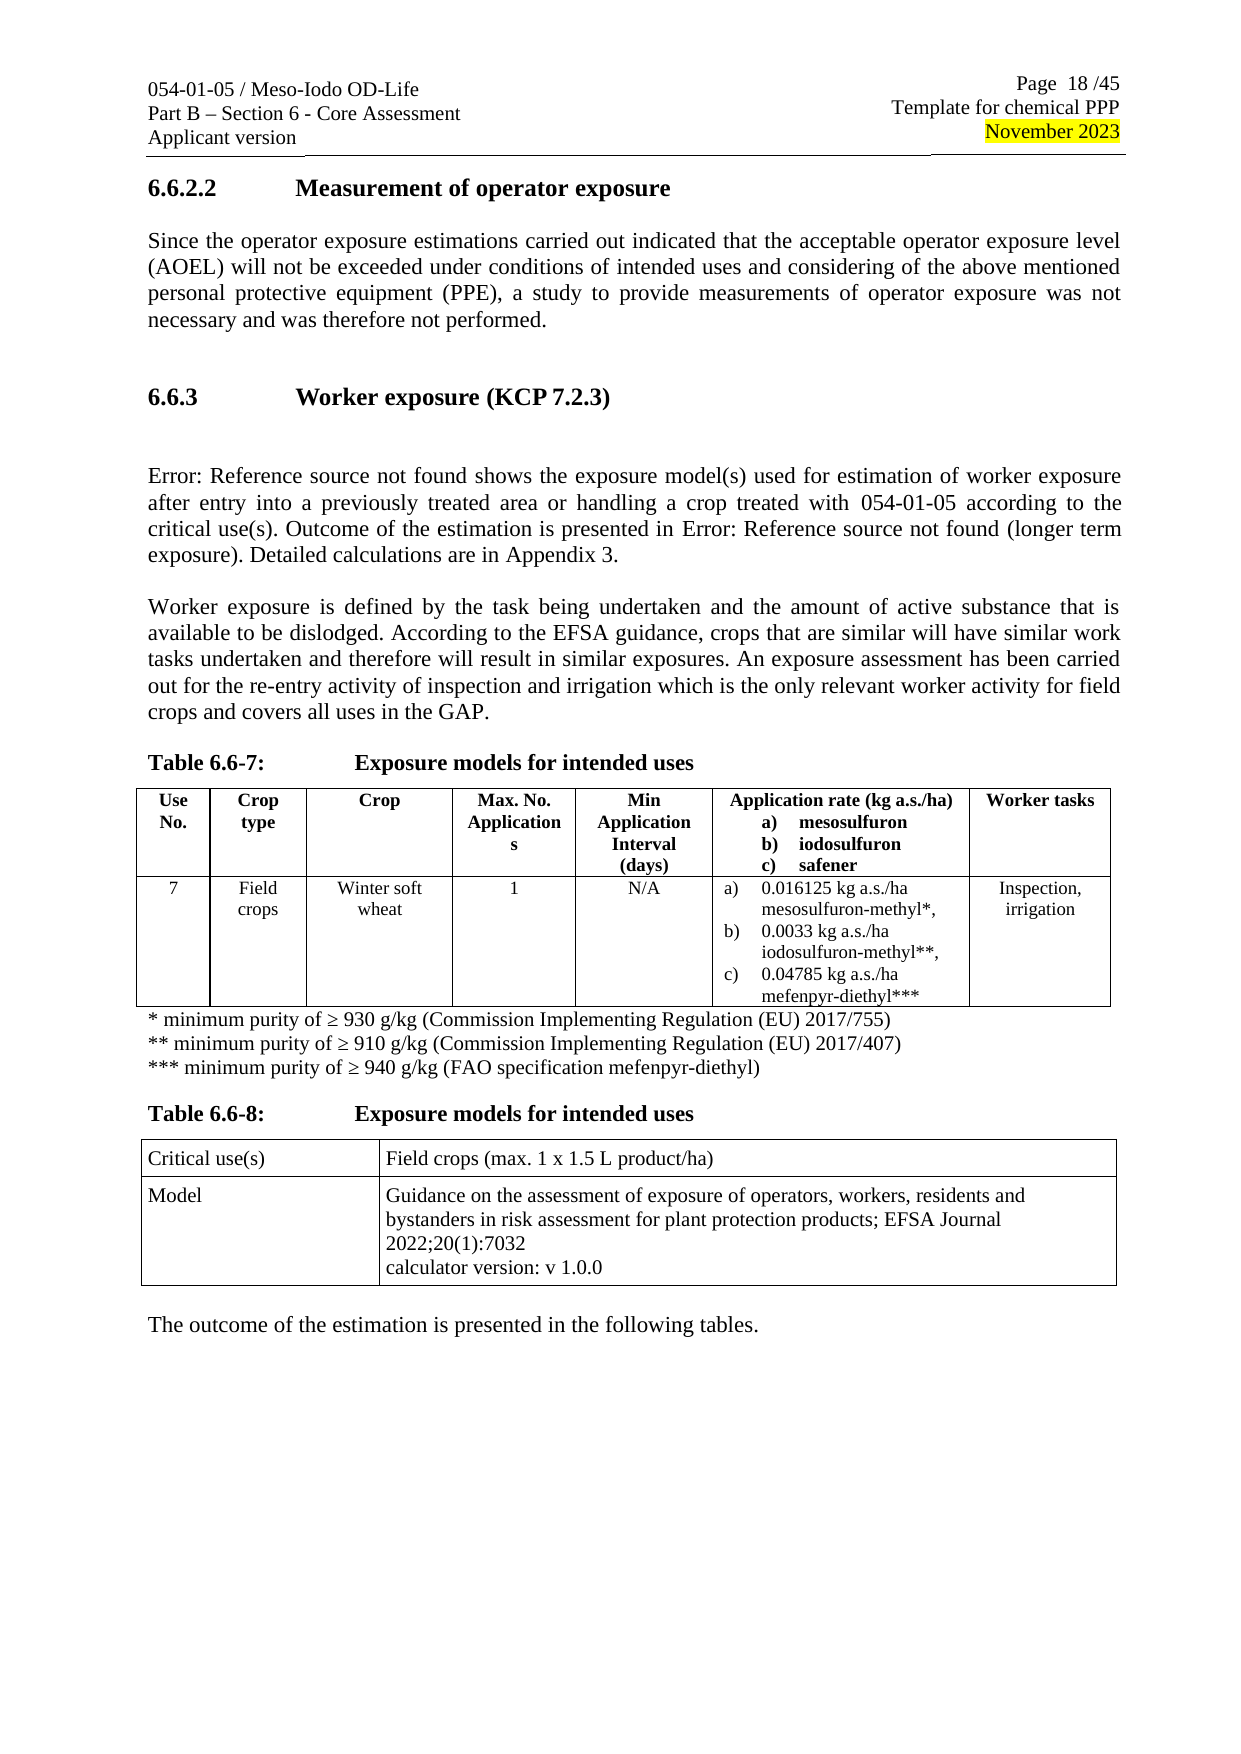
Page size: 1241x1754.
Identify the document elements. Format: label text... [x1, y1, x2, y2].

table_header Field crops (max. 1 x 1.5 L product/ha) [380, 1140, 1116, 1176]
text The outcome of the estimation is presented in the following tables. [148, 1311, 1122, 1337]
text *** minimum purity of ≥ 940 g/kg (FAO specification mefenpyr-diethyl) [148, 1055, 1122, 1079]
text Since the operator exposure estimations carried out indicated that the acceptable operator exposure level (AOEL) will not be exceeded under conditions of intended uses and considering of the above mentioned personal protective equipment (PPE), a study to provide measurements of operator exposure was not necessary and was therefore not performed. [148, 227, 1122, 332]
table_cell Guidance on the assessment of exposure of operators, workers, residents and bystanders in risk assessment for plant protection products; EFSA Journal 2022;20(1):7032 calculator version: v 1.0.0 [380, 1177, 1116, 1285]
table_cell Field crops [211, 877, 306, 1006]
table_cell 0.016125 kg a.s./ha mesosulfuron-methyl*, 0.0033 kg a.s./ha iodosulfuron-methyl**, 0.04785 kg a.s./ha mefenpyr-diethyl*** [713, 877, 969, 1006]
table_header Max. No. Applications [453, 789, 575, 876]
table_header Critical use(s) [142, 1140, 379, 1176]
subtitle Worker exposure (KCP 7.2.3) [148, 382, 1122, 411]
table_cell N/A [576, 877, 712, 1006]
text Worker exposure is defined by the task being undertaken and the amount of active substance that is available to be dislodged. According to the EFSA guidance, crops that are similar will have similar work tasks undertaken and therefore will result in similar exposures. An exposure assessment has been carried out for the re-entry activity of inspection and irrigation which is the only relevant worker activity for field crops and covers all uses in the GAP. [148, 593, 1122, 724]
table_header Min Application Interval (days) [576, 789, 712, 876]
table_header Crop [307, 789, 452, 876]
table_cell Winter soft wheat [307, 877, 452, 1006]
table_header Use No. [137, 789, 209, 876]
table_header Crop type [211, 789, 306, 876]
subtitle Measurement of operator exposure [148, 173, 1122, 202]
text * minimum purity of ≥ 930 g/kg (Commission Implementing Regulation (EU) 2017/755) [148, 1007, 1122, 1031]
table_cell 7 [137, 877, 209, 1006]
text ** minimum purity of ≥ 910 g/kg (Commission Implementing Regulation (EU) 2017/407) [148, 1031, 1122, 1055]
table_header Worker tasks [970, 789, 1110, 876]
table_header Application rate (kg a.s./ha) mesosulfuron iodosulfuron safener [713, 789, 969, 876]
table_cell Model [142, 1177, 379, 1285]
table_cell 1 [453, 877, 575, 1006]
table_cell Inspection, irrigation [970, 877, 1110, 1006]
